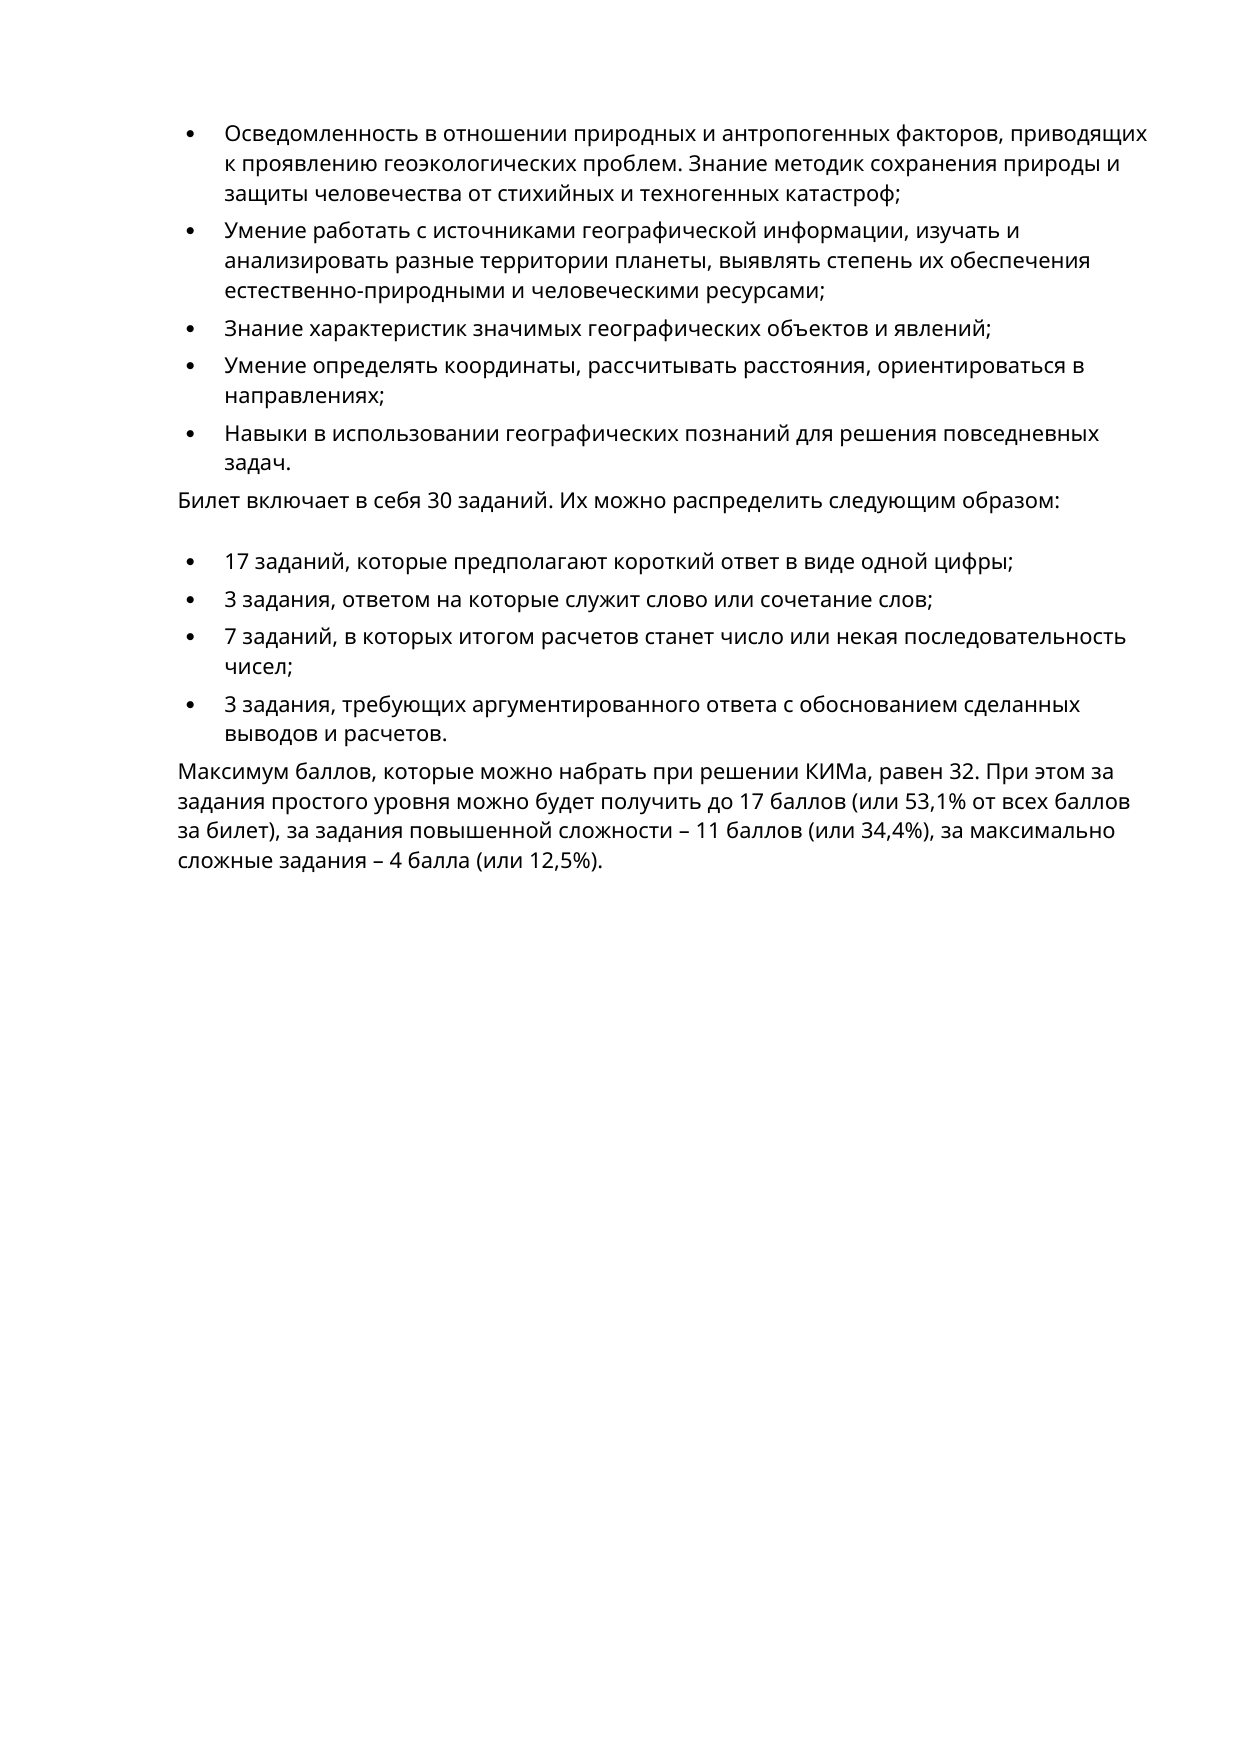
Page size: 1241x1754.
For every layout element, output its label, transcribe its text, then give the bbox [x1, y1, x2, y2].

text Максимум баллов, которые можно набрать при решении КИМа, равен 32. При этом за задания простого уровня можно будет получить до 17 баллов (или 53,1% от всех баллов за билет), за задания повышенной сложности – 11 баллов (или 34,4%), за максимально сложные задания – 4 балла (или 12,5%). [177, 756, 1152, 875]
list Навыки в использовании географических познаний для решения повседневных задач. [187, 417, 1152, 477]
list Умение определять координаты, рассчитывать расстояния, ориентироваться в направлениях; [187, 350, 1152, 410]
text Билет включает в себя 30 заданий. Их можно распределить следующим образом: [177, 485, 1152, 515]
list Знание характеристик значимых географических объектов и явлений; [187, 312, 1152, 342]
list 7 заданий, в которых итогом расчетов станет число или некая последовательность чисел; [187, 621, 1152, 681]
list 3 задания, ответом на которые служит слово или сочетание слов; [187, 583, 1152, 613]
list Осведомленность в отношении природных и антропогенных факторов, приводящих к проявлению геоэкологических проблем. Знание методик сохранения природы и защиты человечества от стихийных и техногенных катастроф; [187, 118, 1152, 207]
list Умение работать с источниками географической информации, изучать и анализировать разные территории планеты, выявлять степень их обеспечения естественно-природными и человеческими ресурсами; [187, 215, 1152, 305]
list 17 заданий, которые предполагают короткий ответ в виде одной цифры; [187, 546, 1152, 576]
list 3 задания, требующих аргументированного ответа с обоснованием сделанных выводов и расчетов. [187, 688, 1152, 748]
